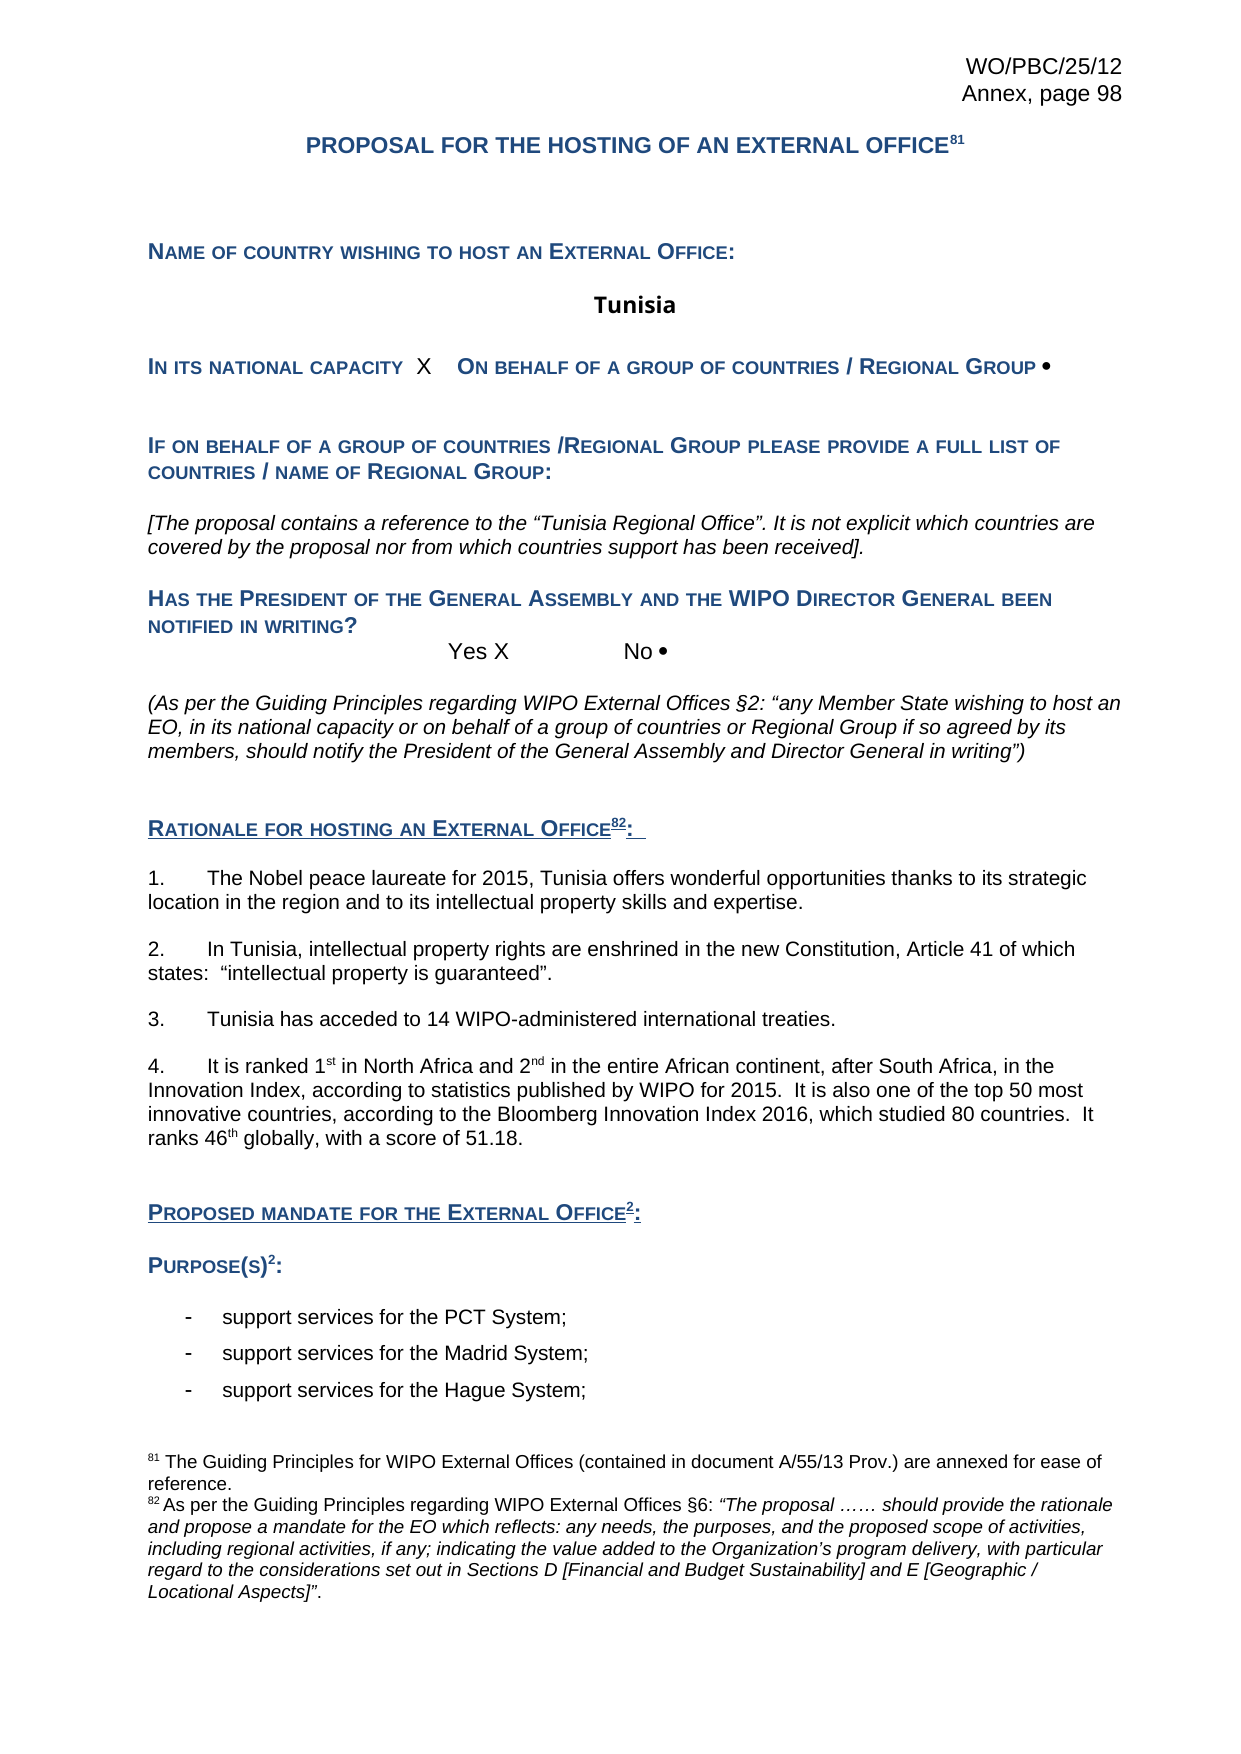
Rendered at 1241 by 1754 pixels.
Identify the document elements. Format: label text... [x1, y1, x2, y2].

text (As per the Guiding Principles regarding WIPO External Offices §2: “any Member State wishing to host an EO, in its national capacity or on behalf of a group of countries or Regional Group if so agreed by its members, should notify the President of the General Assembly and Director General in writing”) [148, 691, 1122, 762]
text Purpose(s)2: [148, 1252, 1122, 1278]
text It is ranked 1st in North Africa and 2nd in the entire African continent, after South Africa, in the Innovation Index, according to statistics published by WIPO for 2015. It is also one of the top 50 most innovative countries, according to the Bloomberg Innovation Index 2016, which studied 80 countries. It ranks 46th globally, with a score of 51.18. [148, 1054, 1122, 1150]
text PROPOSAL FOR THE HOSTING OF AN EXTERNAL OFFICE [148, 132, 1122, 158]
text If on behalf of a group of countries /Regional Group please provide a full list of countries / name of Regional Group: [148, 432, 1122, 484]
text [The proposal contains a reference to the “Tunisia Regional Office”. It is not explicit which countries are covered by the proposal nor from which countries support has been received]. [148, 511, 1122, 559]
text In its national capacity X On behalf of a group of countries / Regional Group [148, 353, 1122, 379]
text In Tunisia, intellectual property rights are enshrined in the new Constitution, Article 41 of which states: “intellectual property is guaranteed”. [148, 936, 1122, 984]
text Yes X No [148, 638, 1122, 664]
list support services for the Madrid System; [185, 1341, 1122, 1365]
list The Nobel peace laureate for 2015, Tunisia offers wonderful opportunities thanks to its strategic location in the region and to its intellectual property skills and expertise. [148, 866, 1122, 913]
text Rationale for hosting an External Office: [148, 815, 1122, 842]
list support services for the Hague System; [185, 1378, 1122, 1402]
subtitle Tunisia [148, 289, 1122, 320]
text Proposed mandate for the External Office2: [148, 1199, 1122, 1226]
text Has the President of the General Assembly and the WIPO Director General been notified in writing? [148, 585, 1122, 638]
list support services for the PCT System; [185, 1304, 1122, 1329]
text Tunisia has acceded to 14 WIPO-administered international treaties. [148, 1007, 1122, 1031]
text Name of country wishing to host an External Office: [148, 238, 1122, 264]
